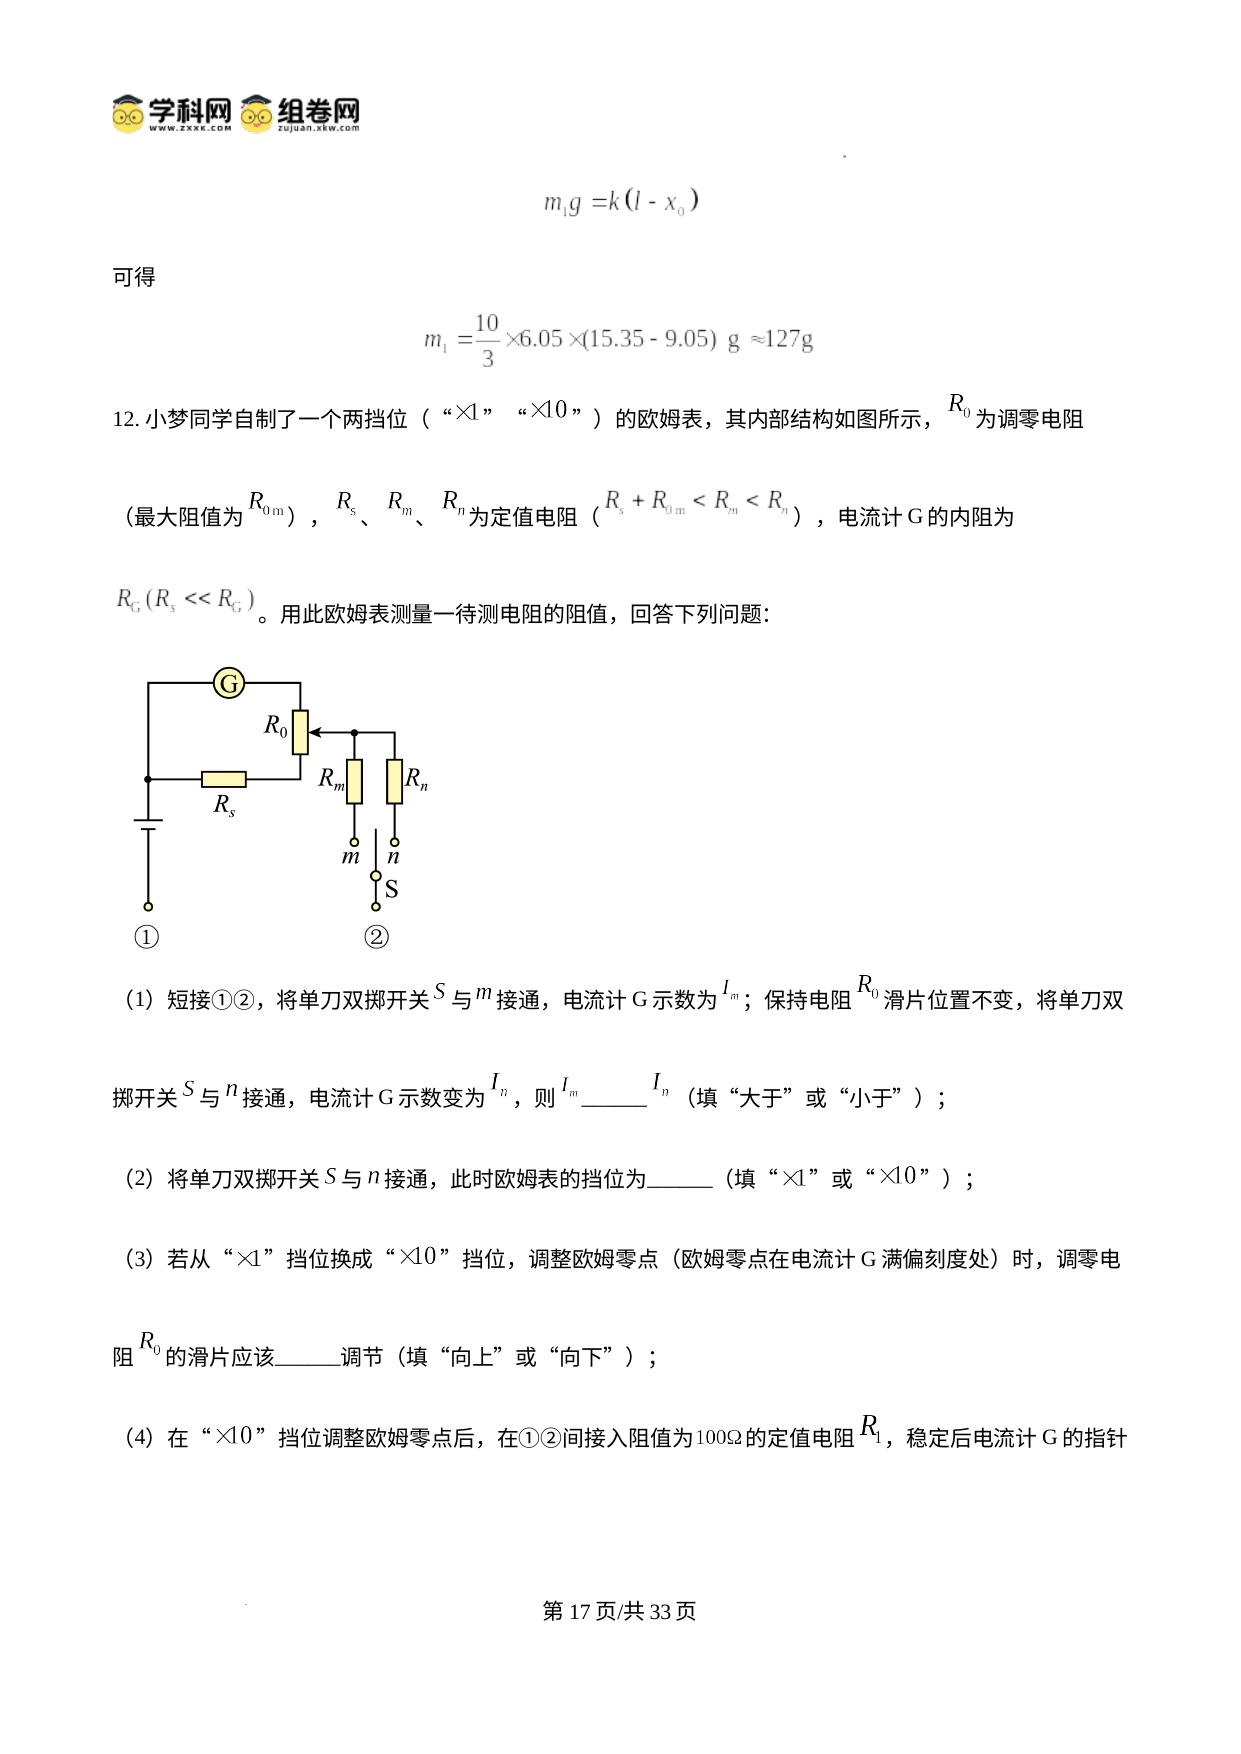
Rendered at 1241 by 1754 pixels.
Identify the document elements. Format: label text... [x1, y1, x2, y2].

picture [240, 90, 360, 138]
picture [131, 664, 430, 951]
text （1）短接①②，将单刀双掷开关与接通，电流计G示数为；保持电阻滑片位置不变，将单刀双掷开关与接通，电流计G示数变为，则______（填“大于”或“小于”）； [112, 967, 1128, 1129]
text 12. 小梦同学自制了一个两挡位（“”“”）的欧姆表，其内部结构如图所示，为调零电阻（最大阻值为），、、为定值电阻（），电流计G的内阻为。用此欧姆表测量一待测电阻的阻值，回答下列问题： [112, 386, 1128, 646]
text （2）将单刀双掷开关与接通，此时欧姆表的挡位为______（填“”或“”）； [112, 1145, 1128, 1210]
text 可得 [112, 260, 1128, 292]
picture [112, 90, 231, 138]
text （3）若从“”挡位换成“”挡位，调整欧姆零点（欧姆零点在电流计G满偏刻度处）时，调零电阻的滑片应该______调节（填“向上”或“向下”）； [112, 1226, 1128, 1388]
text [112, 1404, 1128, 1469]
